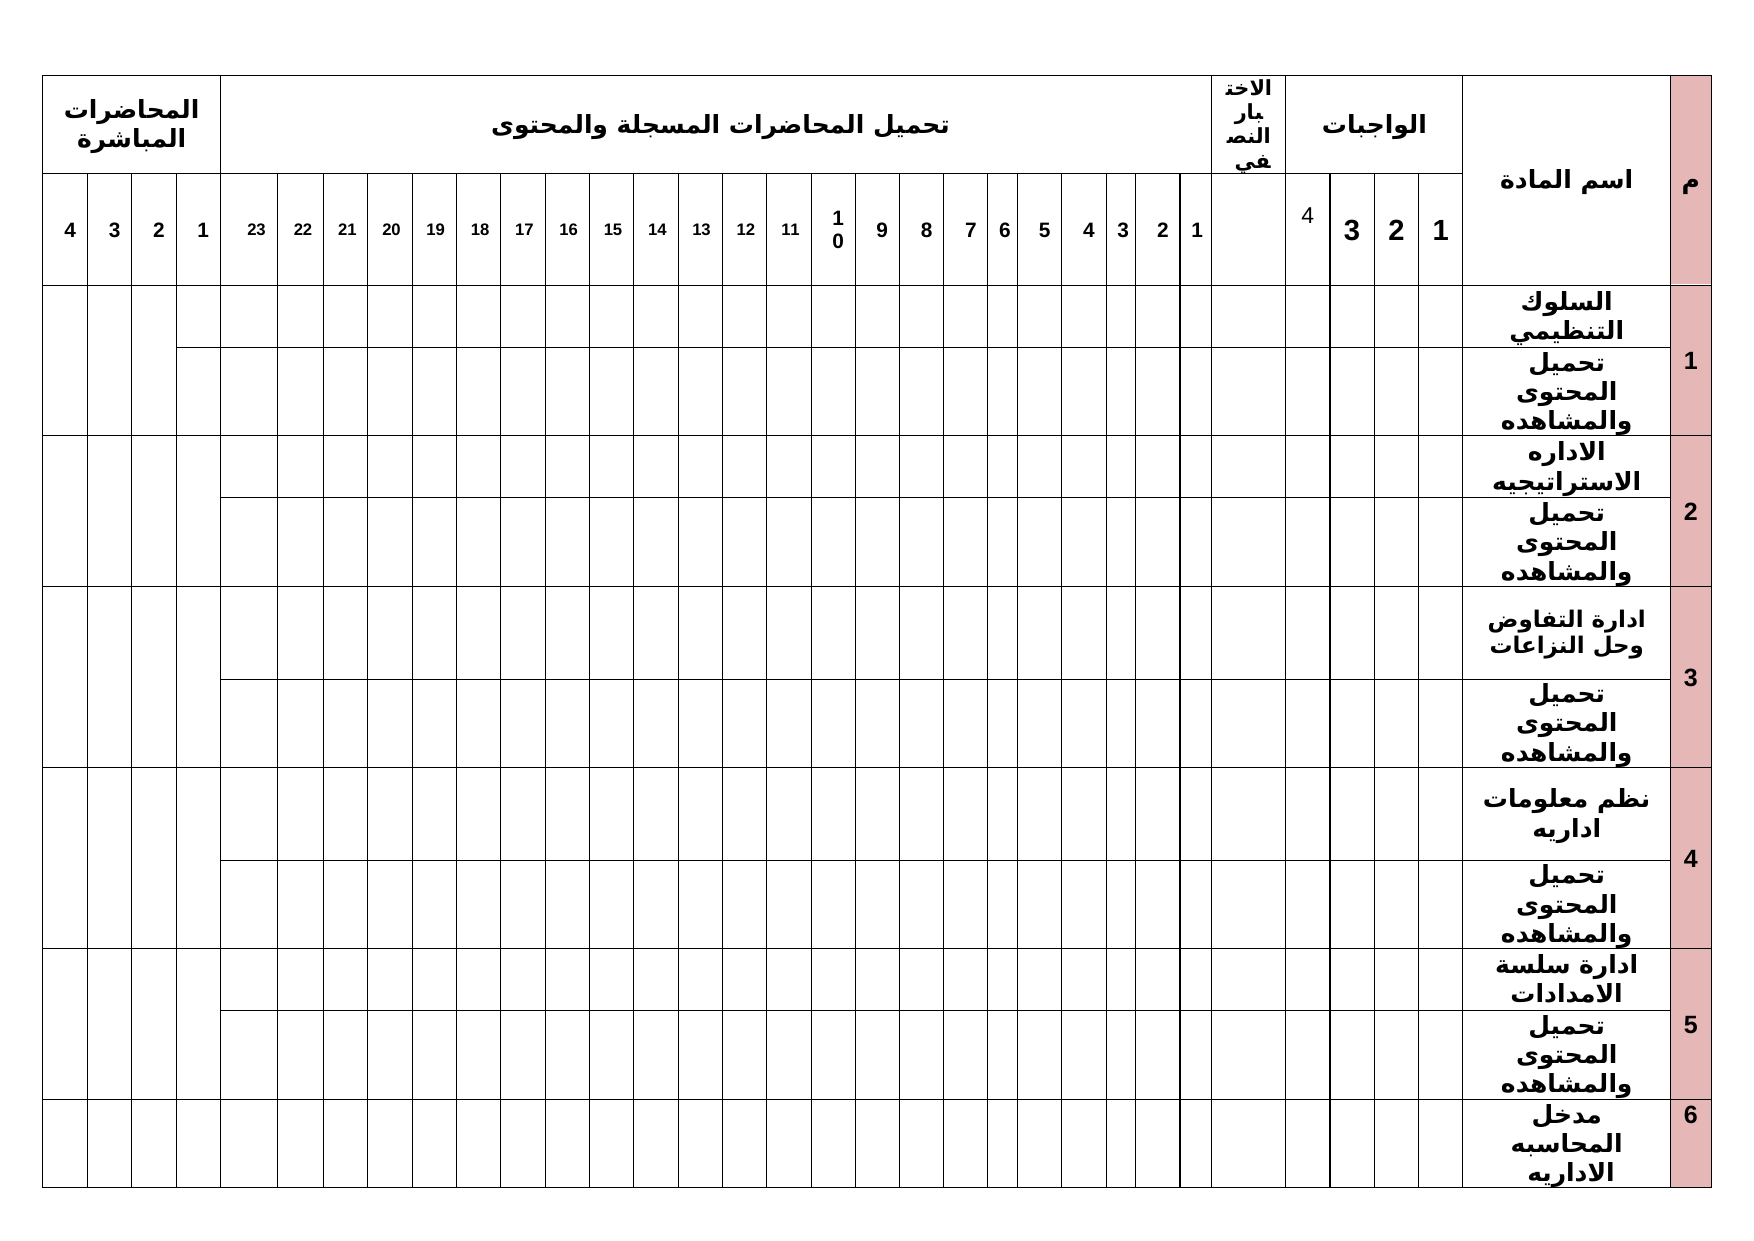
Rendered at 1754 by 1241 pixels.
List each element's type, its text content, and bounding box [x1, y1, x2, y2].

table_cell [1375, 286, 1418, 347]
table_cell [856, 1011, 899, 1099]
table_cell [634, 680, 678, 767]
table_cell [1062, 286, 1106, 347]
table_cell [679, 436, 722, 497]
table_cell [324, 348, 367, 435]
table_cell [457, 1011, 500, 1099]
table_cell [679, 348, 722, 435]
table_cell [856, 768, 899, 859]
table_cell [88, 768, 131, 948]
table_cell [1212, 1011, 1285, 1099]
table_header تحميل المحاضرات المسجلة والمحتوى [221, 76, 1211, 173]
table_cell [1018, 286, 1061, 347]
table_cell [1018, 680, 1061, 767]
table_cell [988, 680, 1017, 767]
table_cell [944, 286, 987, 347]
table_cell [723, 587, 766, 678]
table_cell [679, 949, 722, 1010]
table_cell [546, 861, 589, 948]
table_cell [812, 286, 855, 347]
table_cell 8 [900, 174, 943, 284]
table_cell 6 [988, 174, 1017, 284]
table_cell [1212, 680, 1285, 767]
table_cell 3 [88, 174, 131, 284]
table_cell ادارة سلسة الامدادات [1463, 949, 1670, 1010]
table_cell [43, 286, 87, 435]
table_cell [132, 1100, 176, 1187]
table_cell [1107, 1100, 1135, 1187]
table_cell [634, 436, 678, 497]
table_cell [221, 498, 277, 586]
table_cell [501, 1011, 545, 1099]
table_cell 14 [634, 174, 678, 284]
table_cell [413, 498, 456, 586]
table_cell 16 [546, 174, 589, 284]
table_cell [457, 1100, 500, 1187]
table_cell [501, 587, 545, 678]
table_cell 4 [1062, 174, 1106, 284]
table_cell [1286, 768, 1329, 859]
table_cell [767, 436, 811, 497]
table_cell [1062, 436, 1106, 497]
table_cell [501, 861, 545, 948]
table_cell [1286, 348, 1329, 435]
table_cell [1375, 1100, 1418, 1187]
table_cell [900, 768, 943, 859]
table_cell 20 [368, 174, 412, 284]
table_header م [1671, 76, 1711, 284]
table_cell تحميل المحتوى والمشاهده [1463, 498, 1670, 586]
table_cell [900, 498, 943, 586]
table_cell [723, 949, 766, 1010]
table_cell [43, 949, 87, 1099]
table_cell [679, 587, 722, 678]
table_cell [501, 436, 545, 497]
table_cell [634, 1100, 678, 1187]
table_cell [1286, 1100, 1329, 1187]
table_cell [767, 498, 811, 586]
table_cell [1018, 436, 1061, 497]
table_cell [1212, 1100, 1285, 1187]
table_cell [767, 949, 811, 1010]
table_cell [856, 587, 899, 678]
table_cell [1331, 949, 1374, 1010]
table_cell [812, 1100, 855, 1187]
table_cell [679, 680, 722, 767]
table_cell [1136, 498, 1179, 586]
table_cell [1107, 348, 1135, 435]
table_cell [221, 1011, 277, 1099]
table_cell [1136, 436, 1179, 497]
table_cell [1331, 286, 1374, 347]
table_cell [1212, 348, 1285, 435]
table_cell [501, 1100, 545, 1187]
table_cell [1375, 498, 1418, 586]
table_cell [1181, 1011, 1211, 1099]
table_cell [501, 348, 545, 435]
table_cell [324, 949, 367, 1010]
table_cell [988, 949, 1017, 1010]
table_cell [368, 286, 412, 347]
table_cell [1181, 861, 1211, 948]
table_cell [1062, 498, 1106, 586]
table_cell [1286, 436, 1329, 497]
table_cell [590, 680, 633, 767]
table_cell 3 [1107, 174, 1135, 284]
table_cell 11 [767, 174, 811, 284]
table_cell [900, 1100, 943, 1187]
table_cell 21 [324, 174, 367, 284]
table_cell 17 [501, 174, 545, 284]
table_cell [221, 768, 277, 859]
table_cell [590, 587, 633, 678]
table_cell [767, 768, 811, 859]
table_cell [1062, 1100, 1106, 1187]
table_cell [1212, 949, 1285, 1010]
table_cell [368, 1011, 412, 1099]
table_cell [1181, 1100, 1211, 1187]
table_cell تحميل المحتوى والمشاهده [1463, 1011, 1670, 1099]
table_cell [1136, 587, 1179, 678]
table_cell [723, 286, 766, 347]
table_cell [457, 436, 500, 497]
table_cell [368, 768, 412, 859]
table_cell [1331, 587, 1374, 678]
table_cell [1181, 286, 1211, 347]
table_cell [723, 436, 766, 497]
table_cell [1062, 949, 1106, 1010]
table_cell [1331, 1011, 1374, 1099]
table_cell [812, 348, 855, 435]
table_cell [413, 680, 456, 767]
table_cell [546, 1100, 589, 1187]
table_cell [324, 587, 367, 678]
table_cell [679, 1011, 722, 1099]
table_cell [900, 348, 943, 435]
table_cell [501, 286, 545, 347]
table_cell [278, 286, 323, 347]
table_cell [1286, 680, 1329, 767]
table_cell [1375, 680, 1418, 767]
table_cell [1136, 1100, 1179, 1187]
table_cell [944, 1011, 987, 1099]
table_cell [723, 1100, 766, 1187]
table_cell [767, 1011, 811, 1099]
table_cell 15 [590, 174, 633, 284]
table_cell [1286, 949, 1329, 1010]
table_cell [1062, 768, 1106, 859]
table_cell [88, 286, 131, 435]
table_cell [546, 498, 589, 586]
table_cell [679, 1100, 722, 1187]
table_cell [501, 498, 545, 586]
table_cell [1331, 680, 1374, 767]
table_cell [546, 587, 589, 678]
table_cell [278, 680, 323, 767]
table_cell [1419, 861, 1462, 948]
table_cell 3 [1331, 174, 1374, 284]
table_cell مدخل المحاسبه الاداريه [1463, 1100, 1670, 1187]
table_cell [679, 861, 722, 948]
table_cell [278, 1100, 323, 1187]
table_cell [1107, 498, 1135, 586]
table_cell [944, 949, 987, 1010]
table_cell [944, 436, 987, 497]
table_cell [324, 498, 367, 586]
table_cell 2 [1671, 436, 1711, 586]
table_cell [900, 1011, 943, 1099]
table_header اسم المادة [1463, 76, 1670, 284]
table_cell [767, 348, 811, 435]
table_cell [1419, 498, 1462, 586]
table_cell [368, 498, 412, 586]
table_cell [1212, 498, 1285, 586]
table_cell [1419, 587, 1462, 678]
table_cell [132, 436, 176, 586]
table_cell [900, 587, 943, 678]
table_cell [856, 436, 899, 497]
table_cell [1181, 587, 1211, 678]
table_cell [723, 768, 766, 859]
table_cell [812, 436, 855, 497]
table_cell [900, 436, 943, 497]
table_cell 2 [1375, 174, 1418, 284]
table_cell [177, 436, 220, 586]
table_cell [457, 768, 500, 859]
table_cell [944, 680, 987, 767]
table_cell 5 [1018, 174, 1061, 284]
table_cell [43, 587, 87, 767]
table_cell [1331, 768, 1374, 859]
table_cell 1 [1181, 174, 1211, 284]
table_cell [634, 286, 678, 347]
table_cell [1286, 861, 1329, 948]
table_header الاختبار النصفي [1212, 76, 1285, 173]
table_cell [723, 680, 766, 767]
table_cell [1136, 861, 1179, 948]
table_cell [1419, 348, 1462, 435]
table_cell [900, 286, 943, 347]
table_cell [546, 768, 589, 859]
table_cell [1136, 1011, 1179, 1099]
table_cell [457, 861, 500, 948]
table_cell [457, 949, 500, 1010]
table_cell [1136, 768, 1179, 859]
table_cell [368, 949, 412, 1010]
table_cell [177, 768, 220, 948]
table_cell [1419, 286, 1462, 347]
table_cell [413, 587, 456, 678]
table_cell [1419, 949, 1462, 1010]
table_cell [634, 861, 678, 948]
table_cell [590, 861, 633, 948]
table_cell [324, 1011, 367, 1099]
table_cell [1212, 174, 1285, 284]
table_cell [1331, 861, 1374, 948]
table_cell 18 [457, 174, 500, 284]
table_cell 4 [43, 174, 87, 284]
table_cell [1136, 286, 1179, 347]
table_cell [1107, 587, 1135, 678]
table_cell [634, 768, 678, 859]
table_cell [177, 286, 220, 347]
table_cell [88, 436, 131, 586]
table_cell تحميل المحتوى والمشاهده [1463, 680, 1670, 767]
table_cell [1107, 680, 1135, 767]
table_cell [1107, 768, 1135, 859]
table_cell [988, 1011, 1017, 1099]
table_cell [1136, 680, 1179, 767]
table_cell [278, 949, 323, 1010]
table_cell [413, 436, 456, 497]
table_cell [812, 680, 855, 767]
table_cell [723, 1011, 766, 1099]
table_cell [1375, 768, 1418, 859]
table_cell [634, 348, 678, 435]
table_cell [88, 587, 131, 767]
table_cell [368, 1100, 412, 1187]
table_cell [812, 861, 855, 948]
table_cell [988, 348, 1017, 435]
table_cell 22 [278, 174, 323, 284]
table_cell [324, 1100, 367, 1187]
table_cell [679, 498, 722, 586]
table_cell [457, 498, 500, 586]
table_cell [1062, 680, 1106, 767]
table_cell [457, 680, 500, 767]
table_cell [457, 348, 500, 435]
table_cell [546, 286, 589, 347]
table_cell [1181, 768, 1211, 859]
table_cell تحميل المحتوى والمشاهده [1463, 348, 1670, 435]
table_cell [767, 680, 811, 767]
table_cell [221, 680, 277, 767]
table_cell [1375, 348, 1418, 435]
table_cell [413, 1011, 456, 1099]
table_cell [1419, 1011, 1462, 1099]
table_cell [723, 498, 766, 586]
table_cell [413, 861, 456, 948]
table_cell 23 [221, 174, 277, 284]
table_cell [590, 286, 633, 347]
table_cell [1419, 1100, 1462, 1187]
table_cell 12 [723, 174, 766, 284]
table_cell 3 [1671, 587, 1711, 767]
table_cell [812, 587, 855, 678]
table_cell [812, 768, 855, 859]
table_cell [1375, 949, 1418, 1010]
table_cell [1286, 498, 1329, 586]
table_cell [88, 949, 131, 1099]
table_cell [278, 348, 323, 435]
table_cell [1107, 949, 1135, 1010]
table_cell [988, 436, 1017, 497]
table_cell [413, 1100, 456, 1187]
table_cell [590, 949, 633, 1010]
table_cell 6 [1671, 1100, 1711, 1187]
table_cell [413, 768, 456, 859]
table_cell [988, 768, 1017, 859]
table_cell [1136, 949, 1179, 1010]
table_cell [988, 587, 1017, 678]
table_cell [679, 768, 722, 859]
table_cell [1181, 348, 1211, 435]
table_cell [944, 498, 987, 586]
table_cell [501, 768, 545, 859]
table_cell [413, 949, 456, 1010]
table_cell [177, 587, 220, 767]
table_cell [546, 436, 589, 497]
table_cell 5 [1671, 949, 1711, 1099]
table_cell [43, 1100, 87, 1187]
table_cell [1107, 1011, 1135, 1099]
table_cell [634, 587, 678, 678]
table_cell [856, 861, 899, 948]
table_cell [501, 949, 545, 1010]
table_header الواجبات [1286, 76, 1462, 173]
table_cell [1375, 436, 1418, 497]
table_cell [944, 1100, 987, 1187]
table_cell [1331, 436, 1374, 497]
table_cell [221, 348, 277, 435]
table_cell [988, 861, 1017, 948]
table_cell [1018, 348, 1061, 435]
table_cell [132, 949, 176, 1099]
table_header المحاضرات المباشرة [43, 76, 220, 173]
table_cell 9 [856, 174, 899, 284]
table_cell [944, 861, 987, 948]
table_cell [1181, 680, 1211, 767]
table_cell [132, 587, 176, 767]
table_cell [324, 680, 367, 767]
table_cell [590, 1100, 633, 1187]
table_cell [1375, 1011, 1418, 1099]
table_cell [324, 768, 367, 859]
table_cell [1212, 587, 1285, 678]
table_cell [723, 348, 766, 435]
table_cell [988, 286, 1017, 347]
table_cell [1062, 1011, 1106, 1099]
table_cell [634, 1011, 678, 1099]
table_cell [177, 949, 220, 1099]
table_cell [1062, 861, 1106, 948]
table_cell 4 [1671, 768, 1711, 948]
table_cell [1018, 1100, 1061, 1187]
table_cell [368, 587, 412, 678]
table_cell [634, 949, 678, 1010]
table_cell [457, 286, 500, 347]
table_cell [413, 286, 456, 347]
table_cell [1107, 436, 1135, 497]
table_cell [324, 861, 367, 948]
table_cell [812, 1011, 855, 1099]
table_cell [221, 949, 277, 1010]
table_cell [988, 1100, 1017, 1187]
table_cell [767, 286, 811, 347]
table_cell [278, 861, 323, 948]
table_cell [368, 436, 412, 497]
table_cell [856, 1100, 899, 1187]
table_cell [1018, 587, 1061, 678]
table_cell 1 [1671, 286, 1711, 435]
table_cell [767, 1100, 811, 1187]
table_cell [1062, 348, 1106, 435]
table_cell 13 [679, 174, 722, 284]
table_cell [221, 1100, 277, 1187]
table_cell [368, 680, 412, 767]
table_cell [856, 680, 899, 767]
table_cell [278, 436, 323, 497]
table_cell [324, 286, 367, 347]
table_cell السلوك التنظيمي [1463, 286, 1670, 347]
table_cell [457, 587, 500, 678]
table_cell [278, 587, 323, 678]
table_cell [1375, 861, 1418, 948]
table_cell [177, 348, 220, 435]
table_cell ادارة التفاوض وحل النزاعات [1463, 587, 1670, 678]
table_cell [590, 436, 633, 497]
table_cell [278, 1011, 323, 1099]
table_cell [1212, 768, 1285, 859]
table_cell [944, 348, 987, 435]
table_cell [856, 498, 899, 586]
table_cell 4 [1286, 174, 1329, 284]
table_cell [590, 1011, 633, 1099]
table_cell [1286, 1011, 1329, 1099]
table_cell [1062, 587, 1106, 678]
table_cell [767, 861, 811, 948]
table_cell [88, 1100, 131, 1187]
table_cell [43, 768, 87, 948]
table_cell [767, 587, 811, 678]
table_cell [679, 286, 722, 347]
table_cell [1018, 768, 1061, 859]
table_cell [132, 768, 176, 948]
table_cell 2 [1136, 174, 1179, 284]
table_cell تحميل المحتوى والمشاهده [1463, 861, 1670, 948]
table_cell [221, 436, 277, 497]
table_cell [278, 498, 323, 586]
table_cell [546, 348, 589, 435]
table_cell [856, 348, 899, 435]
table_cell [944, 587, 987, 678]
table_cell [221, 861, 277, 948]
table_cell 19 [413, 174, 456, 284]
table_cell [900, 949, 943, 1010]
table_cell نظم معلومات اداريه [1463, 768, 1670, 859]
table_cell [1018, 861, 1061, 948]
table_cell [1331, 348, 1374, 435]
table_cell [856, 949, 899, 1010]
table_cell [278, 768, 323, 859]
table_cell [1286, 286, 1329, 347]
table_cell [1212, 286, 1285, 347]
table_cell [1136, 348, 1179, 435]
table_cell [1212, 861, 1285, 948]
table_cell [900, 861, 943, 948]
table_cell [1018, 1011, 1061, 1099]
table_cell [546, 680, 589, 767]
table_cell [1181, 949, 1211, 1010]
table_cell [221, 286, 277, 347]
table_cell [1018, 498, 1061, 586]
table_cell [900, 680, 943, 767]
table_cell [856, 286, 899, 347]
table_cell [988, 498, 1017, 586]
table_cell [1286, 587, 1329, 678]
table_cell [1419, 768, 1462, 859]
table_cell [546, 949, 589, 1010]
table_cell [132, 286, 176, 435]
table_cell 7 [944, 174, 987, 284]
table_cell [590, 498, 633, 586]
table_cell [590, 768, 633, 859]
table_cell [1419, 436, 1462, 497]
table_cell [590, 348, 633, 435]
table_cell [1331, 1100, 1374, 1187]
table_cell [812, 949, 855, 1010]
table_cell [1018, 949, 1061, 1010]
table_cell [812, 498, 855, 586]
table_cell [221, 587, 277, 678]
table_cell [723, 861, 766, 948]
table_cell 1 [177, 174, 220, 284]
table_cell 2 [132, 174, 176, 284]
table_cell 1 [1419, 174, 1462, 284]
table_cell الاداره الاستراتيجيه [1463, 436, 1670, 497]
table_cell [1107, 861, 1135, 948]
table_cell [1419, 680, 1462, 767]
table_cell [634, 498, 678, 586]
table_cell 10 [812, 174, 855, 284]
table_cell [546, 1011, 589, 1099]
table_cell [1107, 286, 1135, 347]
table_cell [1212, 436, 1285, 497]
table_cell [324, 436, 367, 497]
table_cell [43, 436, 87, 586]
table_cell [177, 1100, 220, 1187]
table_cell [501, 680, 545, 767]
table_cell [1375, 587, 1418, 678]
table_cell [413, 348, 456, 435]
table_cell [368, 861, 412, 948]
table_cell [1181, 498, 1211, 586]
table_cell [368, 348, 412, 435]
table_cell [944, 768, 987, 859]
table_cell [1331, 498, 1374, 586]
table_cell [1181, 436, 1211, 497]
